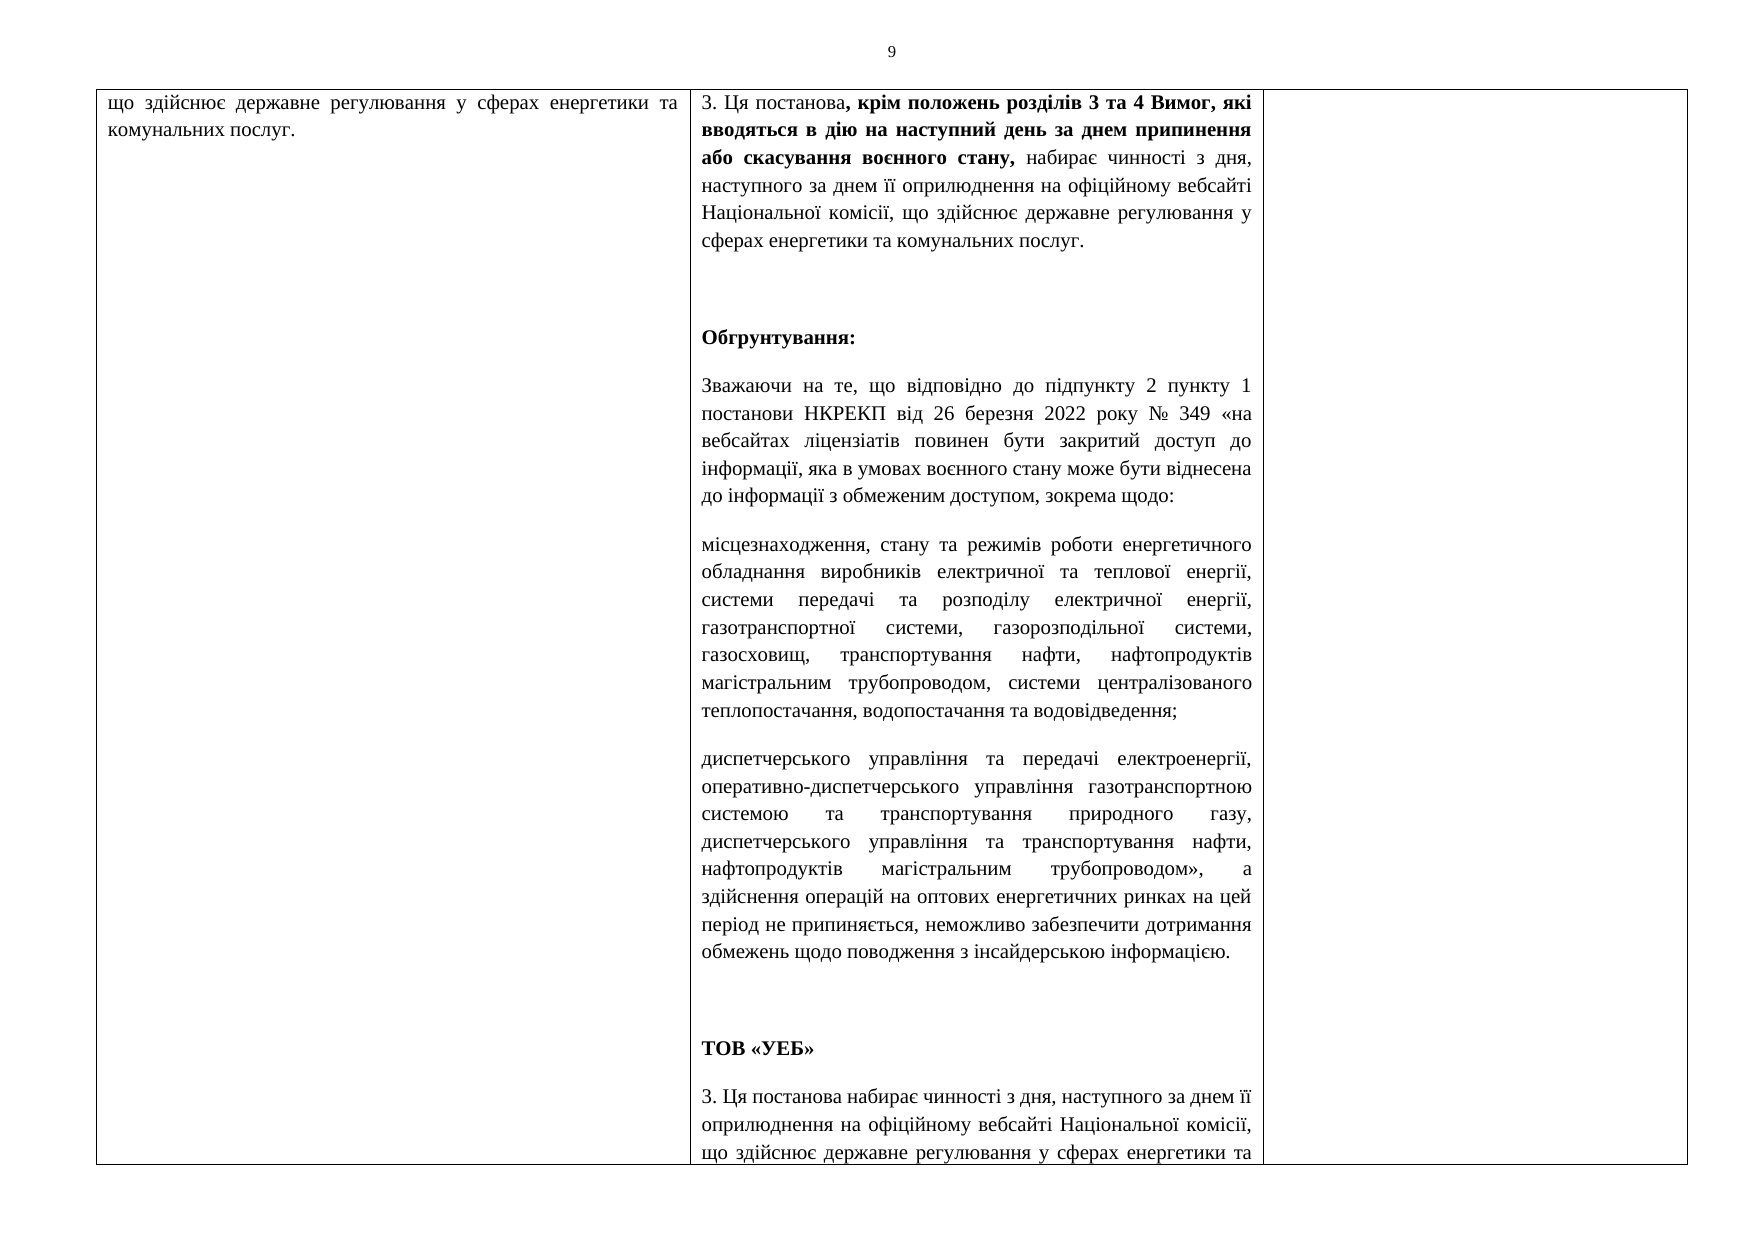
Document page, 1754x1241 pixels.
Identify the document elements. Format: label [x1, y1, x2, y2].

table_cell [97, 90, 690, 1164]
table_cell [691, 90, 1263, 1164]
table_cell [1264, 90, 1687, 1164]
